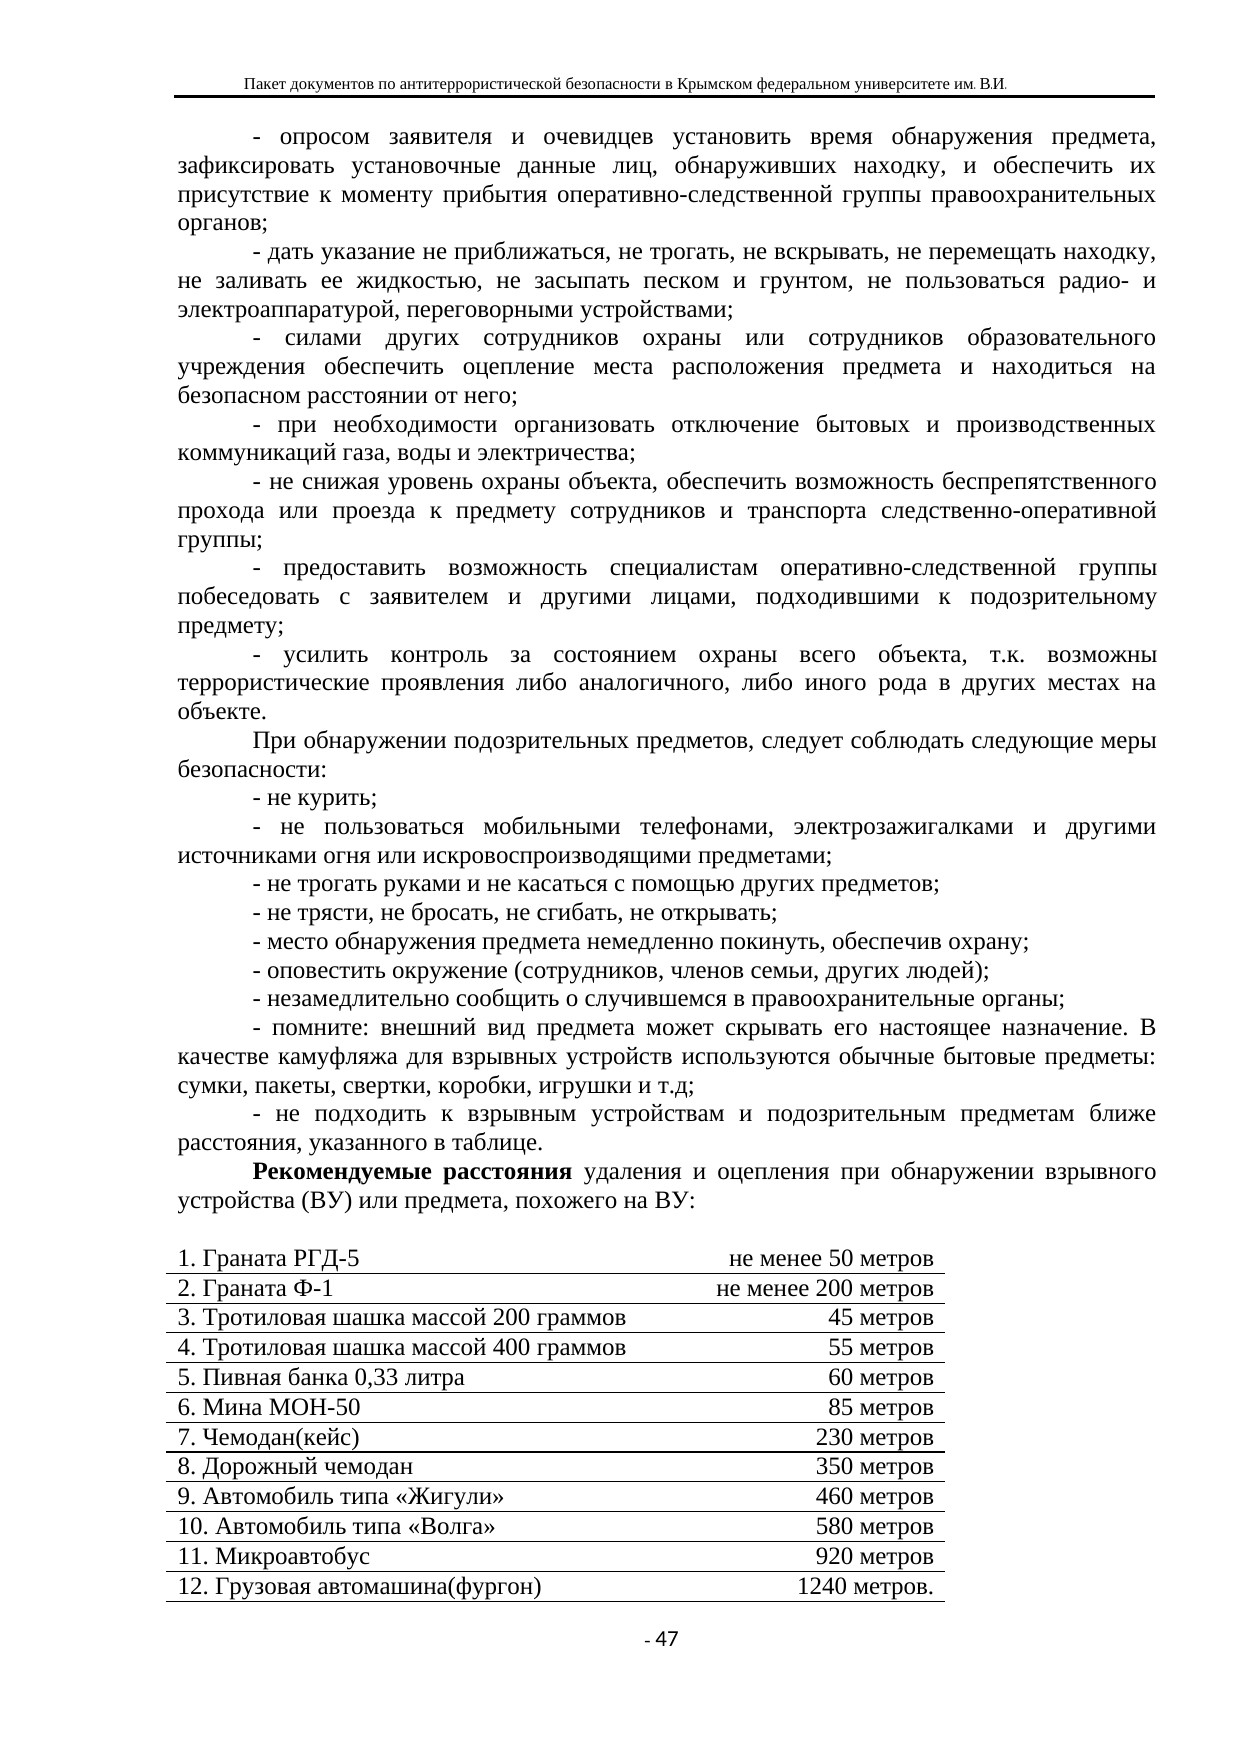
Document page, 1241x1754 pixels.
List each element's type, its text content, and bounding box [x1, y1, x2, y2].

list опросом заявителя и очевидцев установить время обнаружения предмета, зафиксировать установочные данные лиц, обнаруживших находку, и обеспечить их присутствие к моменту прибытия оперативно-следственной группы правоохранительных органов; [177, 121, 1157, 236]
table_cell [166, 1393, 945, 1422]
list не трогать руками и не касаться с помощью других предметов; [252, 869, 1169, 897]
list не подходить к взрывным устройствам и подозрительным предметам ближе расстояния, указанного в таблице. [177, 1098, 1157, 1156]
list дать указание не приближаться, не трогать, не вскрывать, не перемещать находку, не заливать ее жидкостью, не засыпать песком и грунтом, не пользоваться радио- и электроаппаратурой, переговорными устройствами; [177, 236, 1158, 322]
list незамедлительно сообщить о случившемся в правоохранительные органы; [252, 983, 1169, 1012]
text При обнаружении подозрительных предметов, следует соблюдать следующие меры безопасности: [177, 725, 1158, 782]
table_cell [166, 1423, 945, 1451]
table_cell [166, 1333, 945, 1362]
list не пользоваться мобильными телефонами, электрозажигалками и другими источниками огня или искровоспроизводящими предметами; [177, 812, 1157, 869]
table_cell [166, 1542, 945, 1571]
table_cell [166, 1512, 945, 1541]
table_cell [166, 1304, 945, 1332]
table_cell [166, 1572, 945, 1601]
list не снижая уровень охраны объекта, обеспечить возможность беспрепятственного прохода или проезда к предмету сотрудников и транспорта следственно-оперативной группы; [177, 466, 1158, 552]
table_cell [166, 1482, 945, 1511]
list силами других сотрудников охраны или сотрудников образовательного учреждения обеспечить оцепление места расположения предмета и находиться на безопасном расстоянии от него; [177, 322, 1157, 409]
list не курить; [252, 782, 1169, 811]
list предоставить возможность специалистам оперативно-следственной группы побеседовать с заявителем и другими лицами, подходившими к подозрительному предмету; [177, 552, 1158, 639]
list не трясти, не бросать, не сгибать, не открывать; [252, 897, 1169, 926]
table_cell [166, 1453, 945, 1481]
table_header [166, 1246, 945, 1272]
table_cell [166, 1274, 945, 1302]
list помните: внешний вид предмета может скрывать его настоящее назначение. В качестве камуфляжа для взрывных устройств используются обычные бытовые предметы: сумки, пакеты, свертки, коробки, игрушки и т.д; [177, 1012, 1157, 1098]
list при необходимости организовать отключение бытовых и производственных коммуникаций газа, воды и электричества; [177, 409, 1157, 466]
list усилить контроль за состоянием охраны всего объекта, т.к. возможны террористические проявления либо аналогичного, либо иного рода в других местах на объекте. [177, 639, 1158, 725]
list оповестить окружение (сотрудников, членов семьи, других людей); [252, 955, 1169, 983]
list место обнаружения предмета немедленно покинуть, обеспечив охрану; [252, 926, 1169, 955]
text Рекомендуемые расстояния удаления и оцепления при обнаружении взрывного устройства (ВУ) или предмета, похожего на ВУ: [177, 1156, 1157, 1213]
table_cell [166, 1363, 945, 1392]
